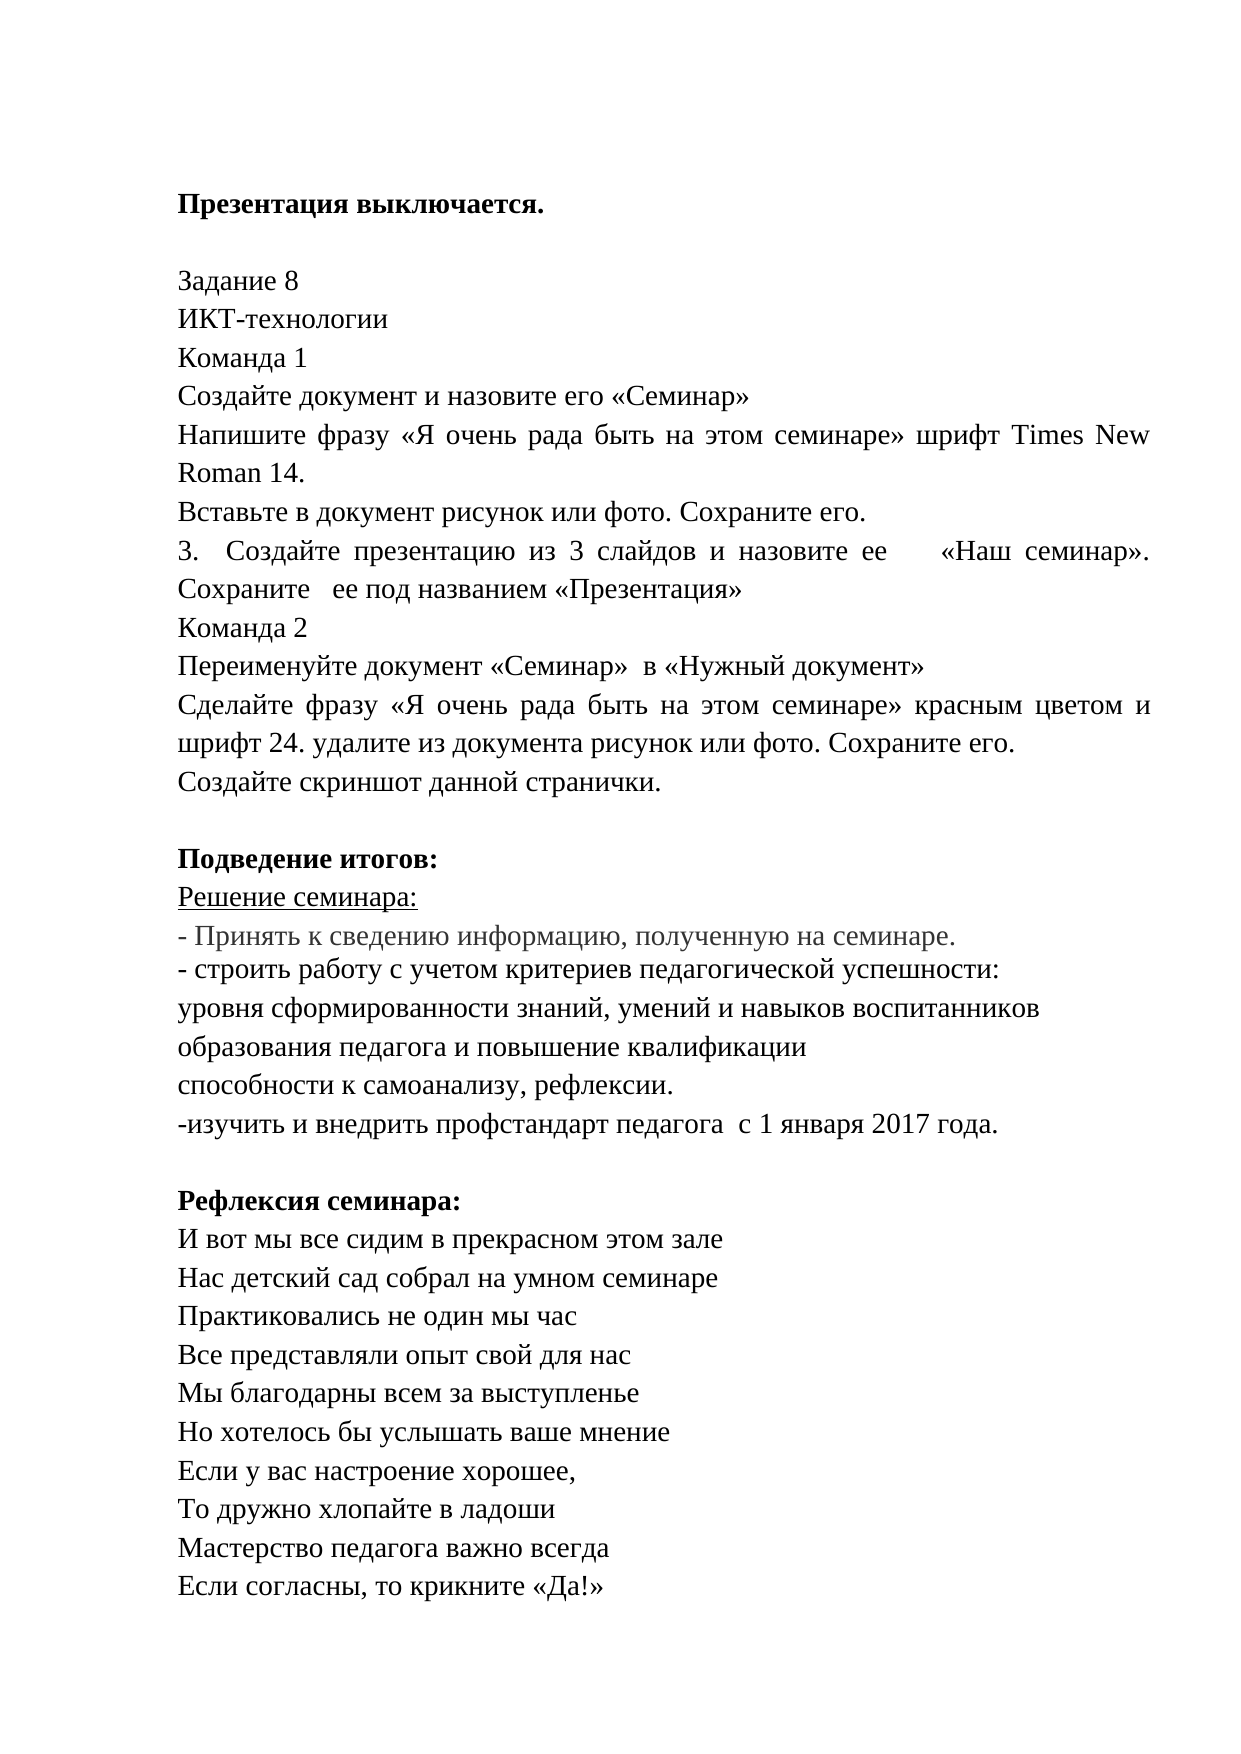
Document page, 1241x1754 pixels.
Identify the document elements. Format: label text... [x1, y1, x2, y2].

text Напишите фразу «Я очень рада быть на этом семинаре» шрифт Times New Roman 14. [177, 417, 1152, 489]
text И вот мы все сидим в прекрасном этом зале [177, 1221, 1152, 1255]
text - строить работу с учетом критериев педагогической успешности: [177, 952, 1152, 985]
text Мастерство педагога важно всегда [177, 1530, 1152, 1563]
text Подведение итогов: [177, 841, 1152, 874]
text ИКТ-технологии [177, 301, 1152, 335]
text Все представляли опыт свой для нас [177, 1337, 1152, 1371]
text образования педагога и повышение квалификации [177, 1029, 1152, 1062]
text Вставьте в документ рисунок или фото. Сохраните его. [177, 494, 1152, 528]
text 3. Создайте презентацию из 3 слайдов и назовите ее «Наш семинар». Сохраните ее под названием «Презентация» [177, 533, 1152, 605]
text - Принять к сведению информацию, полученную на семинаре. [177, 918, 1152, 952]
text Но хотелось бы услышать ваше мнение [177, 1414, 1152, 1448]
text Сделайте фразу «Я очень рада быть на этом семинаре» красным цветом и шрифт 24. удалите из документа рисунок или фото. Сохраните его. [177, 687, 1152, 759]
text Если согласны, то крикните «Да!» [177, 1568, 1152, 1602]
text -изучить и внедрить профстандарт педагога с 1 января 2017 года. [177, 1106, 1152, 1139]
text То дружно хлопайте в ладоши [177, 1491, 1152, 1525]
text Создайте скриншот данной странички. [177, 764, 1152, 797]
text Мы благодарны всем за выступленье [177, 1376, 1152, 1409]
text способности к самоанализу, рефлексии. [177, 1067, 1152, 1101]
text Создайте документ и назовите его «Семинар» [177, 378, 1152, 412]
text Если у вас настроение хорошее, [177, 1453, 1152, 1486]
text Решение семинара: [177, 879, 1152, 913]
text Рефлексия семинара: [177, 1183, 1152, 1216]
text Практиковались не один мы час [177, 1298, 1152, 1332]
text Нас детский сад собрал на умном семинаре [177, 1260, 1152, 1293]
text Презентация выключается. [177, 186, 1152, 219]
text Команда 2 [177, 610, 1152, 643]
text Команда 1 [177, 340, 1152, 373]
text Переименуйте документ «Семинар» в «Нужный документ» [177, 648, 1152, 682]
text Задание 8 [177, 263, 1152, 296]
text уровня сформированности знаний, умений и навыков воспитанников [177, 990, 1152, 1024]
